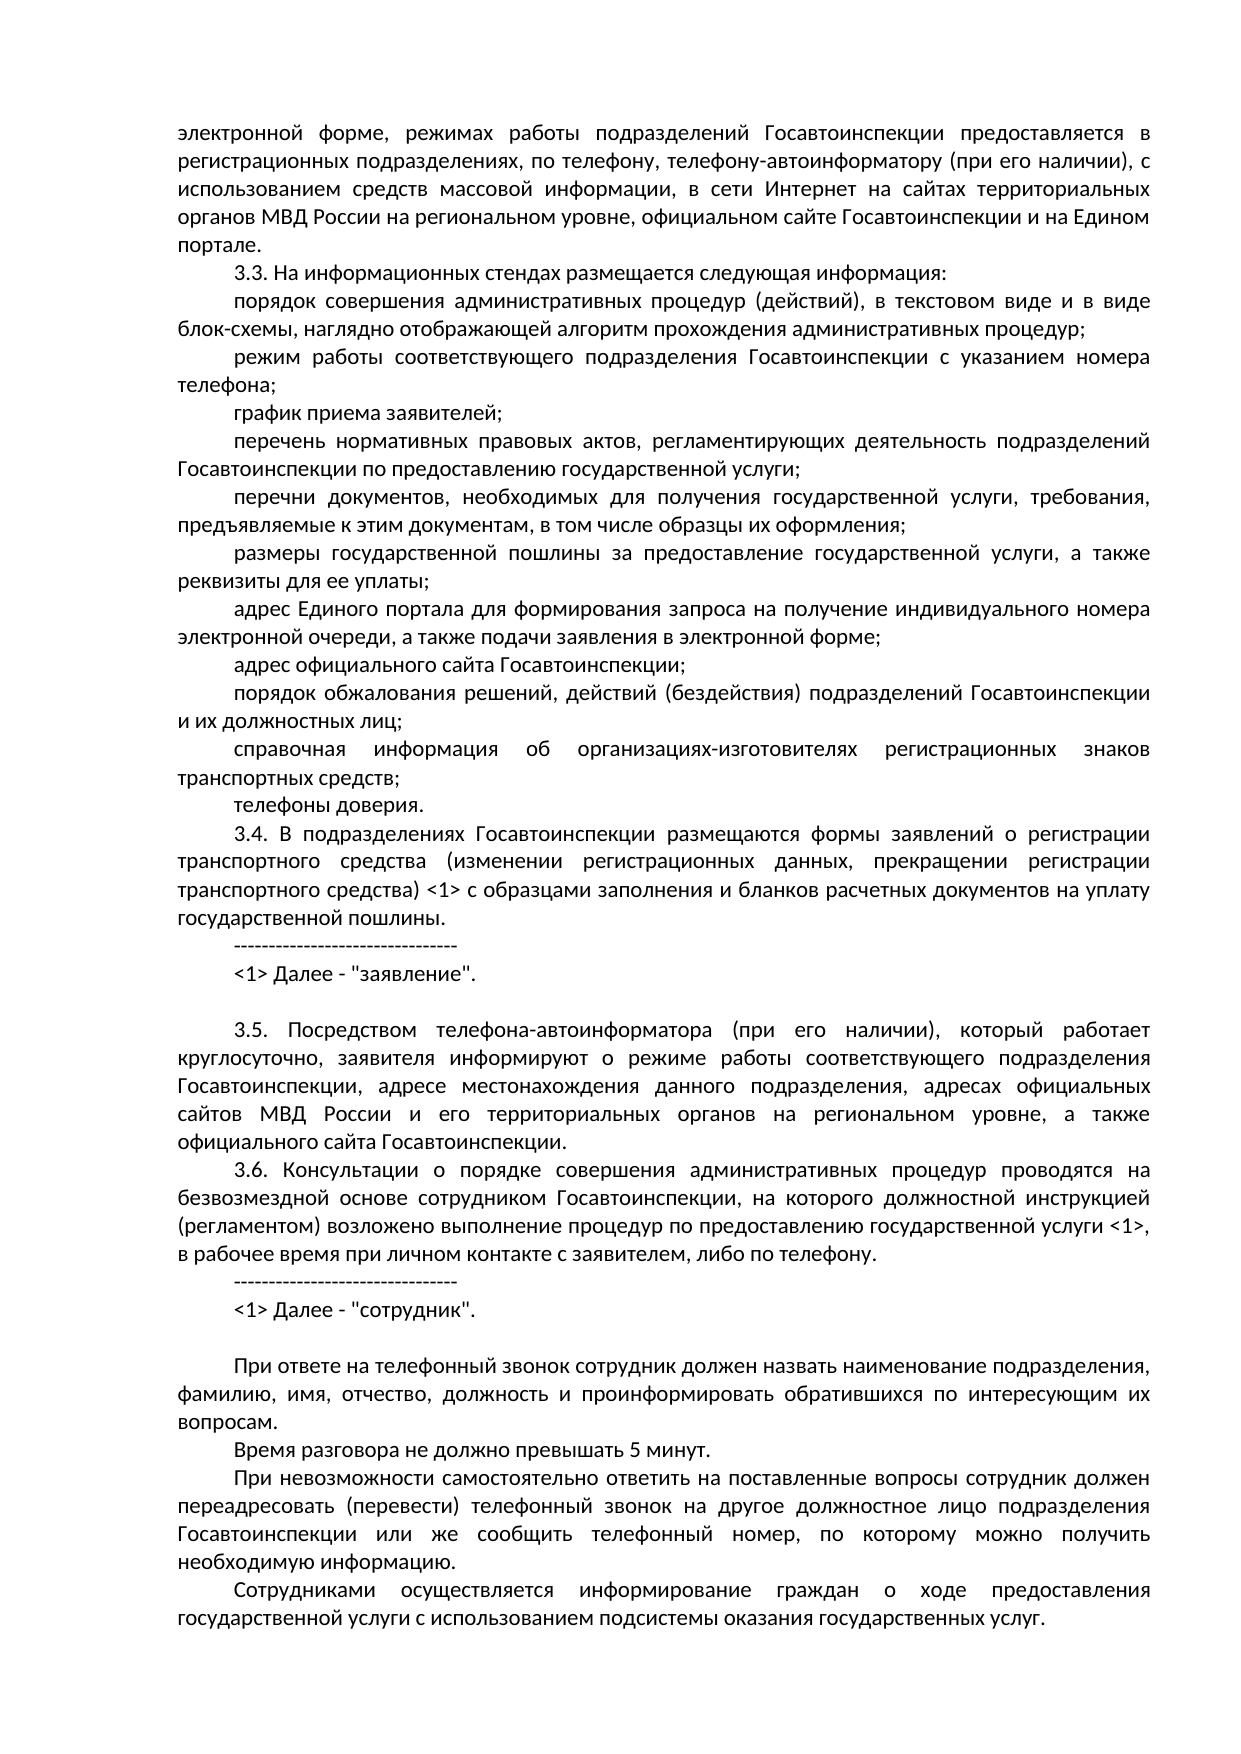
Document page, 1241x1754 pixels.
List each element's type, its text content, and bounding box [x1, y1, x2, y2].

text адрес официального сайта Госавтоинспекции; [177, 651, 1152, 678]
text При ответе на телефонный звонок сотрудник должен назвать наименование подразделения, фамилию, имя, отчество, должность и проинформировать обратившихся по интересующим их вопросам. [177, 1351, 1152, 1435]
text размеры государственной пошлины за предоставление государственной услуги, а также реквизиты для ее уплаты; [177, 538, 1152, 594]
text телефоны доверия. [177, 791, 1152, 819]
text адрес Единого портала для формирования запроса на получение индивидуального номера электронной очереди, а также подачи заявления в электронной форме; [177, 594, 1152, 651]
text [177, 118, 1152, 258]
text -------------------------------- [177, 931, 1152, 959]
text <1> Далее - "заявление". [177, 959, 1152, 987]
text 3.3. На информационных стендах размещается следующая информация: [177, 258, 1152, 286]
text режим работы соответствующего подразделения Госавтоинспекции с указанием номера телефона; [177, 342, 1152, 398]
text 3.5. Посредством телефона-автоинформатора (при его наличии), который работает круглосуточно, заявителя информируют о режиме работы соответствующего подразделения Госавтоинспекции, адресе местонахождения данного подразделения, адресах официальных сайтов МВД России и его территориальных органов на региональном уровне, а также официального сайта Госавтоинспекции. [177, 1015, 1152, 1155]
text Время разговора не должно превышать 5 минут. [177, 1435, 1152, 1463]
text <1> Далее - "сотрудник". [177, 1295, 1152, 1323]
text При невозможности самостоятельно ответить на поставленные вопросы сотрудник должен переадресовать (перевести) телефонный звонок на другое должностное лицо подразделения Госавтоинспекции или же сообщить телефонный номер, по которому можно получить необходимую информацию. [177, 1463, 1152, 1575]
text Сотрудниками осуществляется информирование граждан о ходе предоставления государственной услуги с использованием подсистемы оказания государственных услуг. [177, 1575, 1152, 1631]
text справочная информация об организациях-изготовителях регистрационных знаков транспортных средств; [177, 734, 1152, 791]
text 3.4. В подразделениях Госавтоинспекции размещаются формы заявлений о регистрации транспортного средства (изменении регистрационных данных, прекращении регистрации транспортного средства) <1> с образцами заполнения и бланков расчетных документов на уплату государственной пошлины. [177, 819, 1152, 931]
text порядок обжалования решений, действий (бездействия) подразделений Госавтоинспекции и их должностных лиц; [177, 678, 1152, 734]
text порядок совершения административных процедур (действий), в текстовом виде и в виде блок-схемы, наглядно отображающей алгоритм прохождения административных процедур; [177, 286, 1152, 342]
text перечни документов, необходимых для получения государственной услуги, требования, предъявляемые к этим документам, в том числе образцы их оформления; [177, 482, 1152, 538]
text график приема заявителей; [177, 398, 1152, 426]
text 3.6. Консультации о порядке совершения административных процедур проводятся на безвозмездной основе сотрудником Госавтоинспекции, на которого должностной инструкцией (регламентом) возложено выполнение процедур по предоставлению государственной услуги <1>, в рабочее время при личном контакте с заявителем, либо по телефону. [177, 1155, 1152, 1267]
text -------------------------------- [177, 1267, 1152, 1295]
text перечень нормативных правовых актов, регламентирующих деятельность подразделений Госавтоинспекции по предоставлению государственной услуги; [177, 426, 1152, 482]
